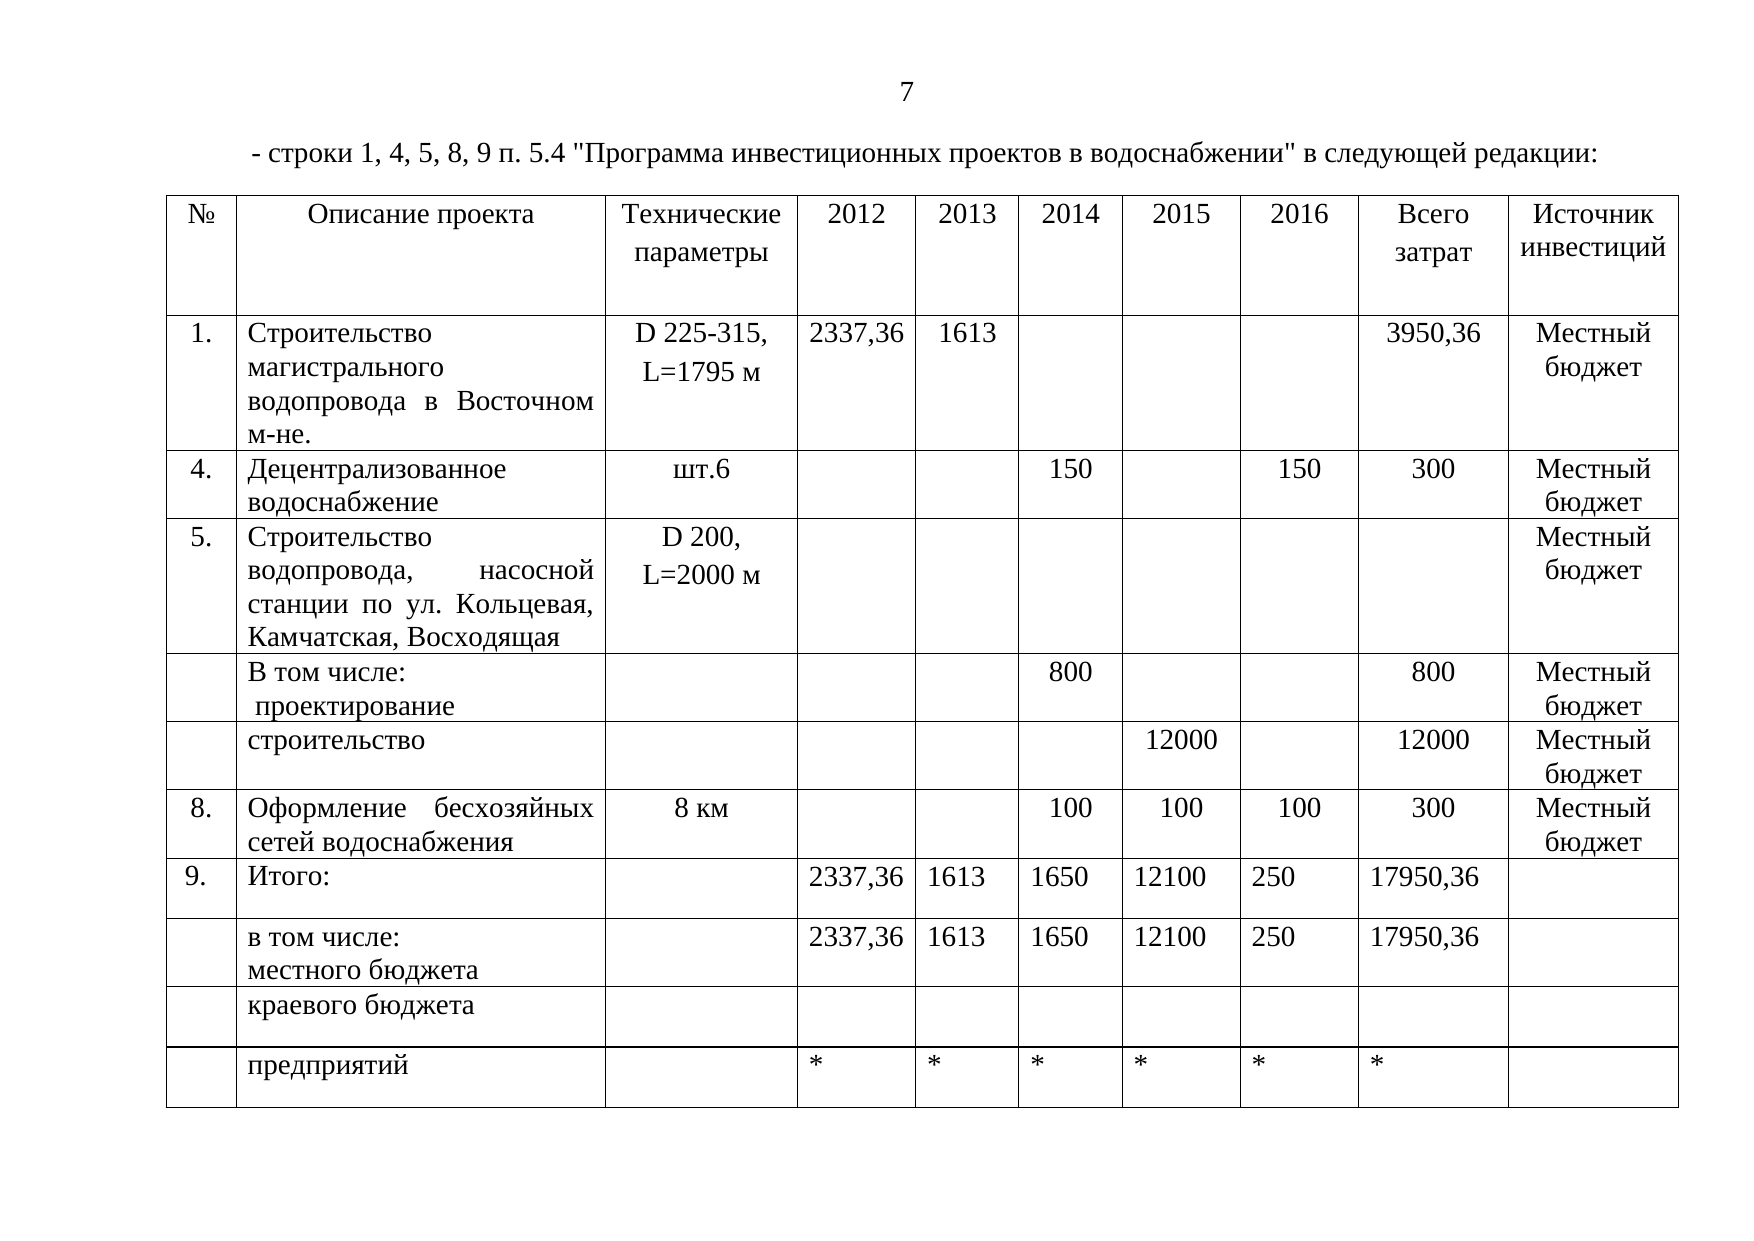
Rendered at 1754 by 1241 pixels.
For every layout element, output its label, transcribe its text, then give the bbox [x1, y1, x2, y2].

table_cell [798, 722, 915, 789]
table_cell 12100 [1123, 859, 1240, 918]
table_cell [1241, 519, 1358, 653]
table_cell 1650 [1019, 859, 1122, 918]
table_cell [798, 451, 915, 518]
table_cell Местный бюджет [1509, 451, 1678, 518]
table_cell * [916, 1048, 1018, 1107]
table_cell [798, 654, 915, 721]
table_cell 100 [1123, 790, 1240, 857]
table_cell В том числе: проектирование [237, 654, 605, 721]
table_cell 1613 [916, 316, 1018, 450]
table_cell 1. [167, 316, 236, 450]
table_cell Местный бюджет [1509, 316, 1678, 450]
table_header 2012 [798, 196, 915, 314]
table_cell * [1359, 1048, 1508, 1107]
table_header № [167, 196, 236, 314]
table_header Технические параметры [606, 196, 797, 314]
table_cell [167, 1048, 236, 1107]
table_cell 8. [167, 790, 236, 857]
table_header 2015 [1123, 196, 1240, 314]
table_cell [606, 919, 797, 986]
table_cell Оформление бесхозяйных сетей водоснабжения [237, 790, 605, 857]
table_cell 100 [1241, 790, 1358, 857]
table_cell Итого: [237, 859, 605, 918]
table_cell 150 [1019, 451, 1122, 518]
table_cell Местный бюджет [1509, 654, 1678, 721]
table_cell 17950,36 [1359, 859, 1508, 918]
table_header 2016 [1241, 196, 1358, 314]
table_cell 100 [1019, 790, 1122, 857]
table_cell Строительство водопровода, насосной станции по ул. Кольцевая, Камчатская, Восходящая [237, 519, 605, 653]
table_cell 1650 [1019, 919, 1122, 986]
table_cell [1019, 519, 1122, 653]
table_cell 2337,36 [798, 919, 915, 986]
table_cell * [1123, 1048, 1240, 1107]
table_cell 12000 [1359, 722, 1508, 789]
table_cell [167, 919, 236, 986]
table_cell [606, 859, 797, 918]
table_cell 2337,36 [798, 316, 915, 450]
table_cell * [1241, 1048, 1358, 1107]
table_header 2014 [1019, 196, 1122, 314]
table_cell шт.6 [606, 451, 797, 518]
table_cell 2337,36 [798, 859, 915, 918]
table_cell [1123, 316, 1240, 450]
table_cell D 225-315, L=1795 м [606, 316, 797, 450]
table_cell [916, 451, 1018, 518]
table_cell предприятий [237, 1048, 605, 1107]
table_cell 3950,36 [1359, 316, 1508, 450]
table_cell [798, 790, 915, 857]
table_cell 9. [167, 859, 236, 918]
table_cell 250 [1241, 859, 1358, 918]
table_cell Децентрализованное водоснабжение [237, 451, 605, 518]
table_cell [1241, 654, 1358, 721]
table_cell [1123, 987, 1240, 1046]
table_cell 300 [1359, 451, 1508, 518]
table_header Источник инвестиций [1509, 196, 1678, 314]
table_cell [1123, 519, 1240, 653]
table_cell [1509, 919, 1678, 986]
table_cell Строительство магистрального водопровода в Восточном м-не. [237, 316, 605, 450]
table_cell 300 [1359, 790, 1508, 857]
table_cell D 200, L=2000 м [606, 519, 797, 653]
table_cell [916, 654, 1018, 721]
table_cell [167, 722, 236, 789]
table_cell 1613 [916, 859, 1018, 918]
table_cell [798, 987, 915, 1046]
table_cell 800 [1359, 654, 1508, 721]
table_cell Местный бюджет [1509, 519, 1678, 653]
table_cell [606, 1048, 797, 1107]
table_cell [916, 519, 1018, 653]
table_cell [606, 722, 797, 789]
table_header Всего затрат [1359, 196, 1508, 314]
text - строки 1, 4, 5, 8, 9 п. 5.4 "Программа инвестиционных проектов в водоснабжении" в следующей редакции: [177, 135, 1636, 169]
table_cell [1019, 722, 1122, 789]
table_cell * [1019, 1048, 1122, 1107]
table_cell [167, 987, 236, 1046]
table_cell [606, 987, 797, 1046]
table_cell [1509, 987, 1678, 1046]
table_cell [1019, 316, 1122, 450]
table_cell [1123, 654, 1240, 721]
table_cell [1241, 987, 1358, 1046]
table_cell 800 [1019, 654, 1122, 721]
table_cell [916, 722, 1018, 789]
table_cell [1509, 859, 1678, 918]
table_cell [1241, 316, 1358, 450]
table_cell 5. [167, 519, 236, 653]
table_cell [1019, 987, 1122, 1046]
table_header Описание проекта [237, 196, 605, 314]
table_cell 8 км [606, 790, 797, 857]
table_cell [1359, 987, 1508, 1046]
table_cell 12100 [1123, 919, 1240, 986]
table_cell [1123, 451, 1240, 518]
table_cell [798, 519, 915, 653]
table_header 2013 [916, 196, 1018, 314]
table_cell [916, 987, 1018, 1046]
table_cell в том числе: местного бюджета [237, 919, 605, 986]
table_cell 150 [1241, 451, 1358, 518]
table_cell [916, 790, 1018, 857]
table_cell * [798, 1048, 915, 1107]
table_cell 17950,36 [1359, 919, 1508, 986]
table_cell 1613 [916, 919, 1018, 986]
table_cell [1359, 519, 1508, 653]
table_cell Местный бюджет [1509, 722, 1678, 789]
table_cell 4. [167, 451, 236, 518]
table_cell [1241, 722, 1358, 789]
table_cell Местный бюджет [1509, 790, 1678, 857]
table_cell краевого бюджета [237, 987, 605, 1046]
table_cell [606, 654, 797, 721]
table_cell [167, 654, 236, 721]
table_cell 12000 [1123, 722, 1240, 789]
table_cell 250 [1241, 919, 1358, 986]
table_cell [1509, 1048, 1678, 1107]
table_cell строительство [237, 722, 605, 789]
